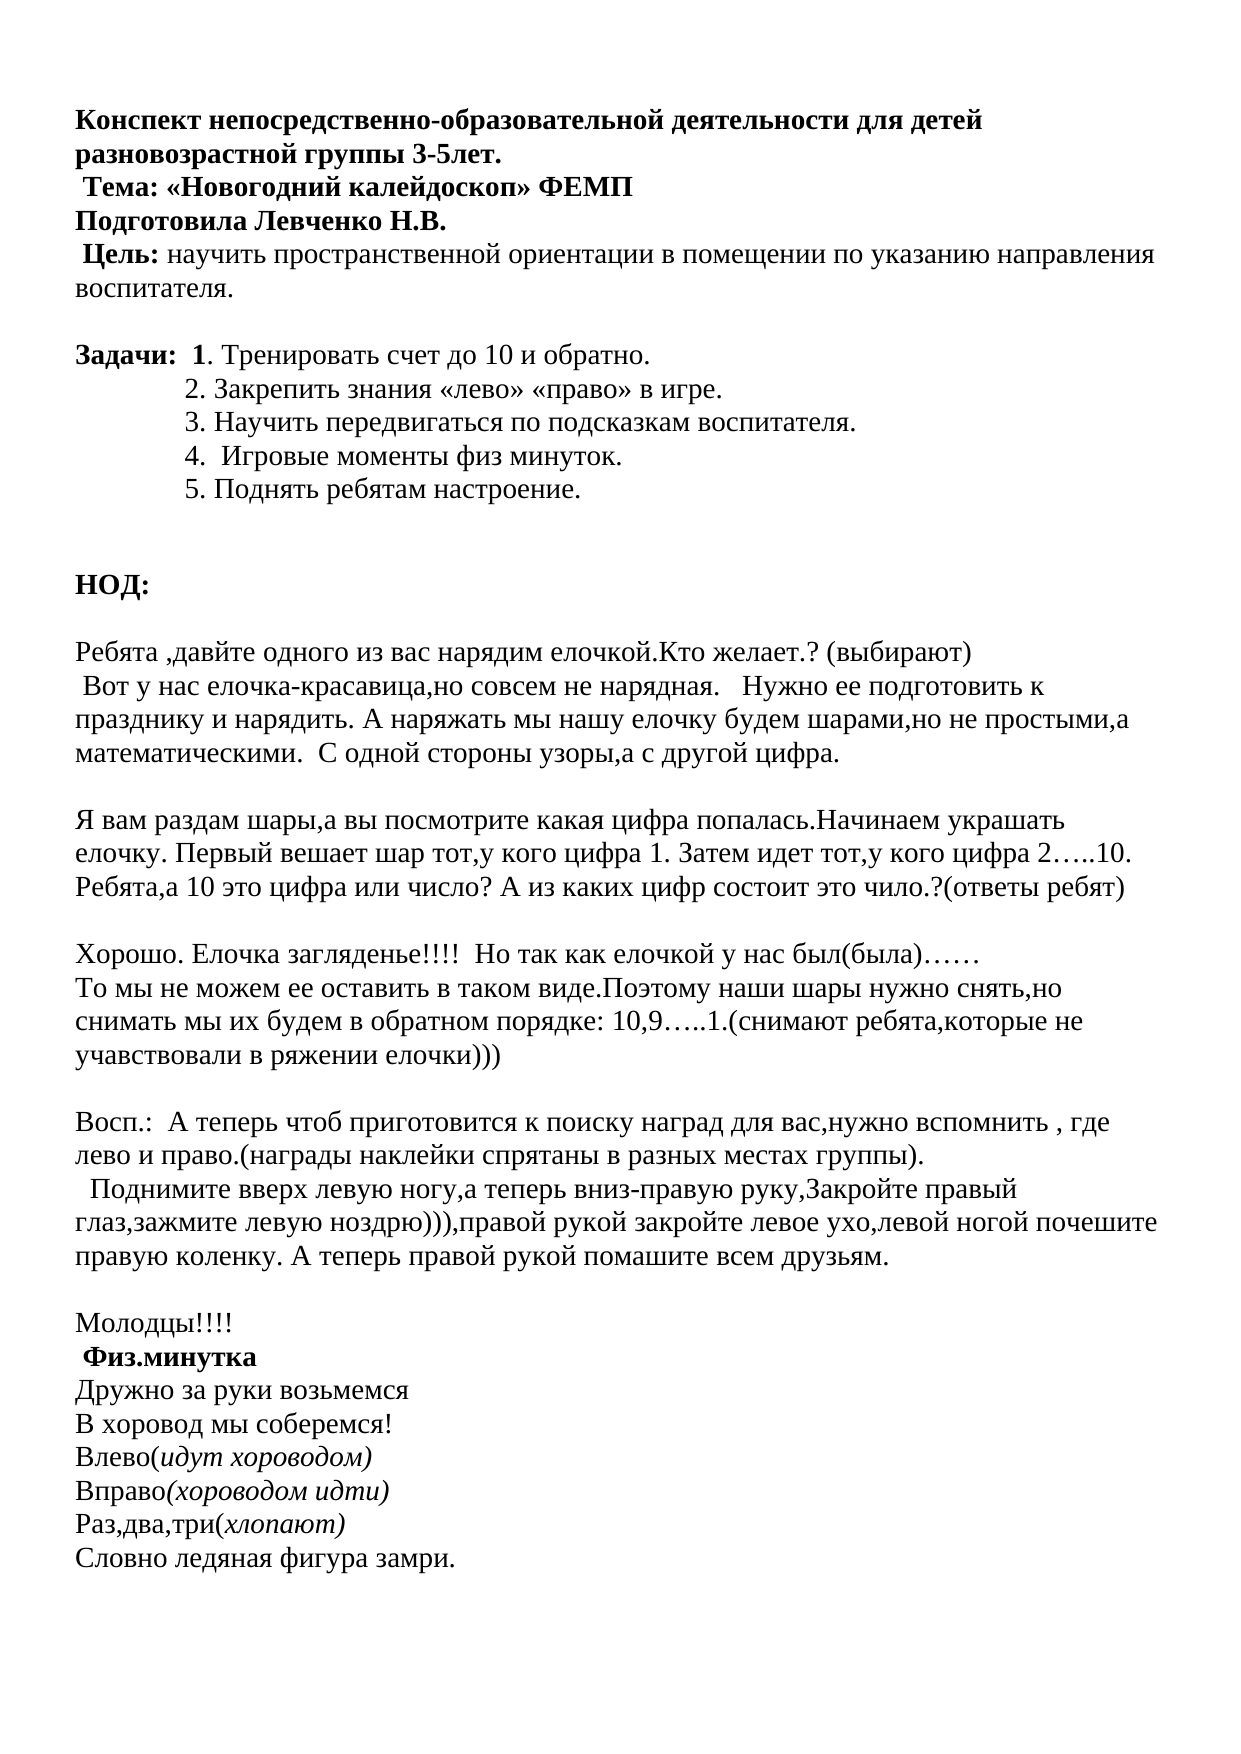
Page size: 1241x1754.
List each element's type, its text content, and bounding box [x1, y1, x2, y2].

text Молодцы!!!! [75, 1305, 1165, 1339]
text Поднимите вверх левую ногу,а теперь вниз-правую руку,Закройте правый глаз,зажмите левую ноздрю))),правой рукой закройте левое ухо,левой ногой почешите правую коленку. А теперь правой рукой помашите всем друзьям. [75, 1171, 1165, 1272]
text Подготовила Левченко Н.В. [75, 203, 1165, 237]
text 2. Закрепить знания «лево» «право» в игре. [75, 371, 1165, 404]
text Ребята,а 10 это цифра или число? А из каких цифр состоит это чило.?(ответы ребят) [75, 869, 1165, 903]
text Словно ледяная фигура замри. [75, 1540, 1165, 1573]
text 4. Игровые моменты физ минуток. [75, 438, 1165, 471]
text Задачи: 1. Тренировать счет до 10 и обратно. [75, 337, 1165, 371]
text Хорошо. Елочка загляденье!!!! Но так как елочкой у нас был(была)…… [75, 936, 1165, 970]
text Вправо(хороводом идти) [75, 1473, 1165, 1506]
text То мы не можем ее оставить в таком виде.Поэтому наши шары нужно снять,но снимать мы их будем в обратном порядке: 10,9…..1.(снимают ребята,которые не учавствовали в ряжении елочки))) [75, 970, 1165, 1070]
text Я вам раздам шары,а вы посмотрите какая цифра попалась.Начинаем украшать елочку. Первый вешает шар тот,у кого цифра 1. Затем идет тот,у кого цифра 2…..10. [75, 802, 1165, 869]
text Дружно за руки возьмемся [75, 1372, 1165, 1406]
text Восп.: А теперь чтоб приготовится к поиску наград для вас,нужно вспомнить , где лево и право.(награды наклейки спрятаны в разных местах группы). [75, 1104, 1165, 1171]
text Конспект непосредственно-образовательной деятельности для детей разновозрастной группы 3-5лет. [75, 102, 1165, 169]
text 5. Поднять ребятам настроение. [75, 471, 1165, 505]
text НОД: [75, 567, 1165, 601]
text Тема: «Новогодний калейдоскоп» ФЕМП [75, 169, 1165, 203]
text Раз,два,три(хлопают) [75, 1506, 1165, 1540]
text Ребята ,давйте одного из вас нарядим елочкой.Кто желает.? (выбирают) [75, 634, 1165, 668]
text Цель: научить пространственной ориентации в помещении по указанию направления воспитателя. [75, 237, 1165, 304]
text Вот у нас елочка-красавица,но совсем не нарядная. Нужно ее подготовить к празднику и нарядить. А наряжать мы нашу елочку будем шарами,но не простыми,а математическими. С одной стороны узоры,а с другой цифра. [75, 668, 1165, 768]
text Физ.минутка [75, 1339, 1165, 1372]
text Влево(идут хороводом) [75, 1439, 1165, 1473]
text 3. Научить передвигаться по подсказкам воспитателя. [75, 404, 1165, 438]
text В хоровод мы соберемся! [75, 1406, 1165, 1439]
